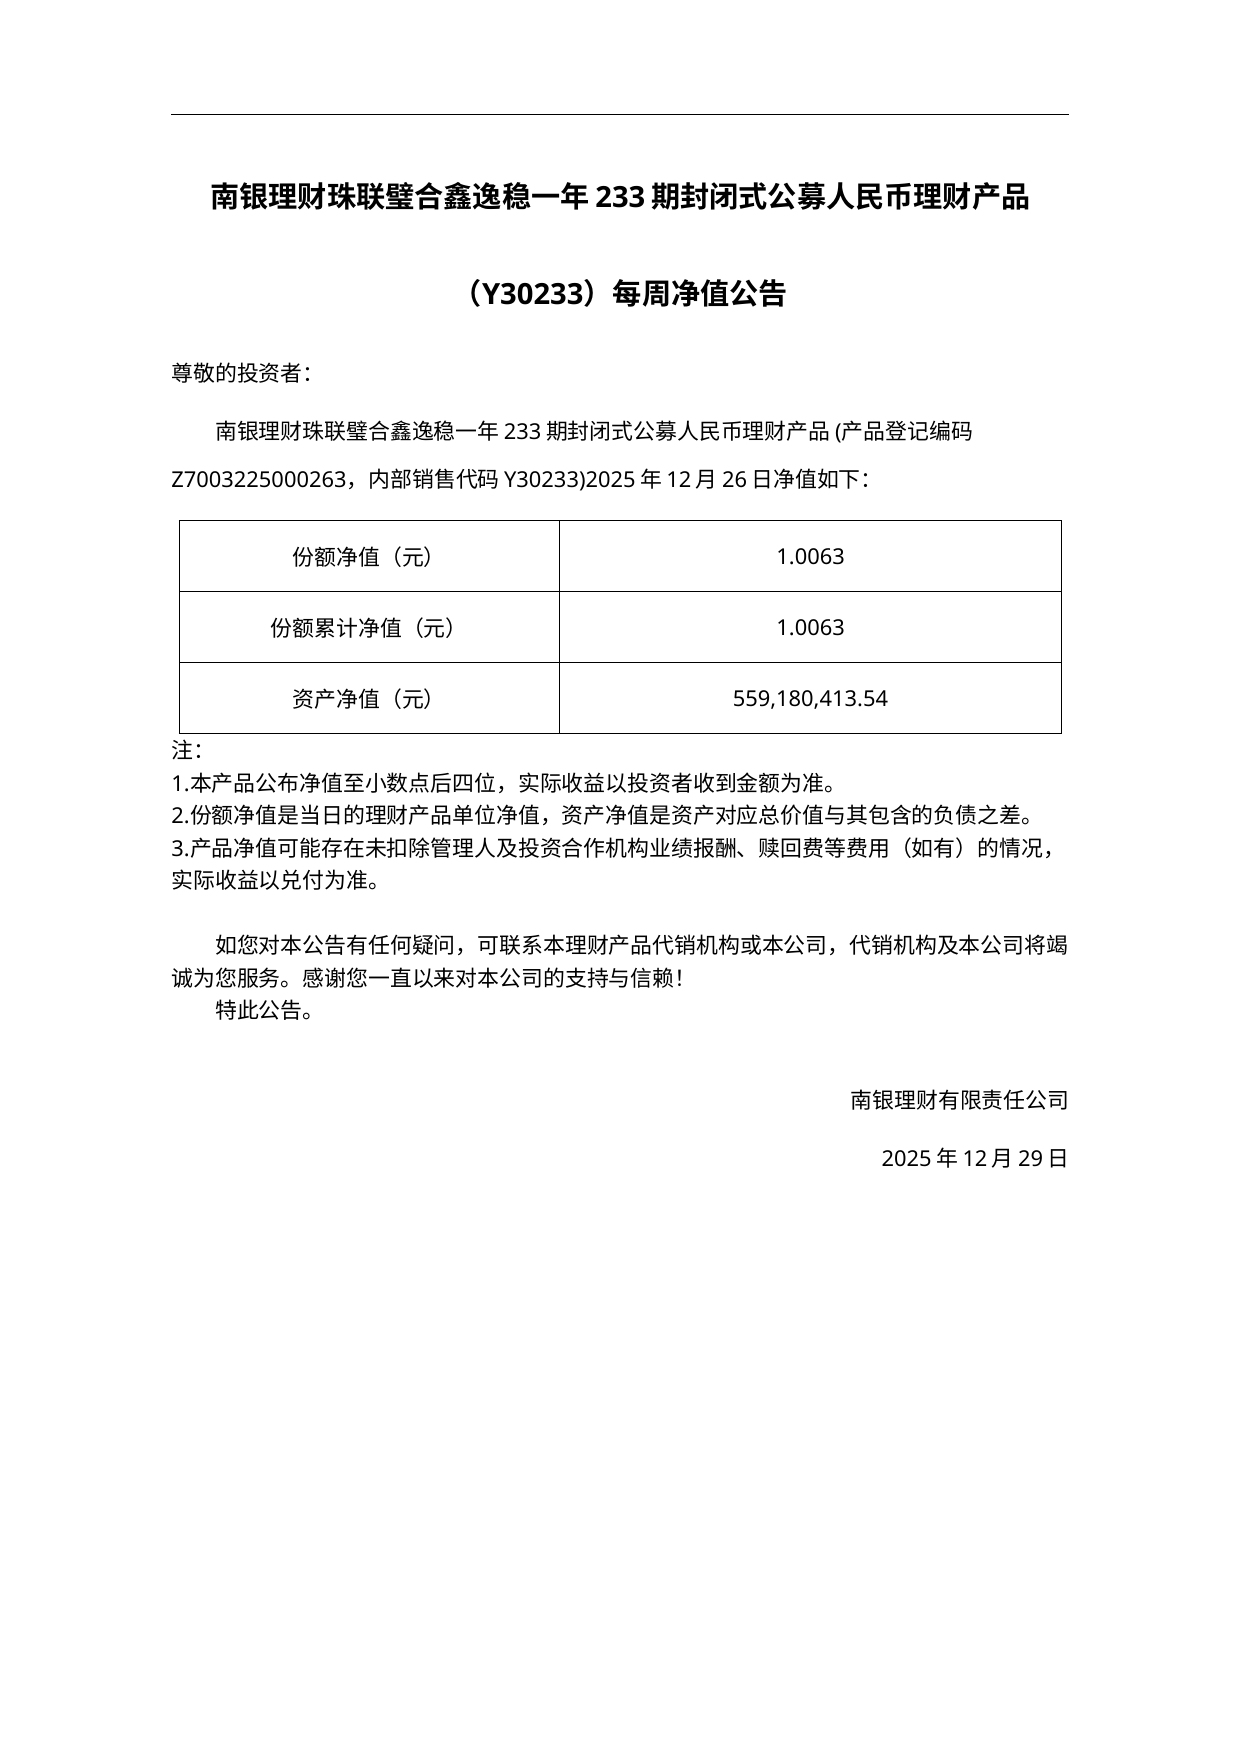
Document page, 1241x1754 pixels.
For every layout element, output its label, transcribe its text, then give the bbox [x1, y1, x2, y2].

table_cell 份额累计净值（元） [180, 592, 559, 662]
text 南银理财珠联璧合鑫逸稳一年233期封闭式公募人民币理财产品（Y30233）每周净值公告 [171, 162, 1069, 324]
text 如您对本公告有任何疑问，可联系本理财产品代销机构或本公司，代销机构及本公司将竭诚为您服务。感谢您一直以来对本公司的支持与信赖！ [171, 928, 1069, 993]
table_header 1.0063 [560, 521, 1061, 591]
text 特此公告。 [171, 993, 1069, 1025]
text 注： [171, 733, 1069, 765]
text 尊敬的投资者： [171, 355, 1069, 388]
text 2025年12月29日 [171, 1140, 1069, 1173]
text 南银理财珠联璧合鑫逸稳一年233期封闭式公募人民币理财产品 (产品登记编码Z7003225000263，内部销售代码Y30233)2025年12月26日净值如下： [171, 413, 1069, 494]
text 3.产品净值可能存在未扣除管理人及投资合作机构业绩报酬、赎回费等费用（如有）的情况，实际收益以兑付为准。 [171, 830, 1069, 895]
text 1.本产品公布净值至小数点后四位，实际收益以投资者收到金额为准。 [171, 765, 1069, 798]
text 南银理财有限责任公司 [171, 1082, 1069, 1115]
text 2.份额净值是当日的理财产品单位净值，资产净值是资产对应总价值与其包含的负债之差。 [171, 798, 1069, 830]
table_cell 1.0063 [560, 592, 1061, 662]
table_header 份额净值（元） [180, 521, 559, 591]
table_cell 资产净值（元） [180, 663, 559, 733]
table_cell 559,180,413.54 [560, 663, 1061, 733]
